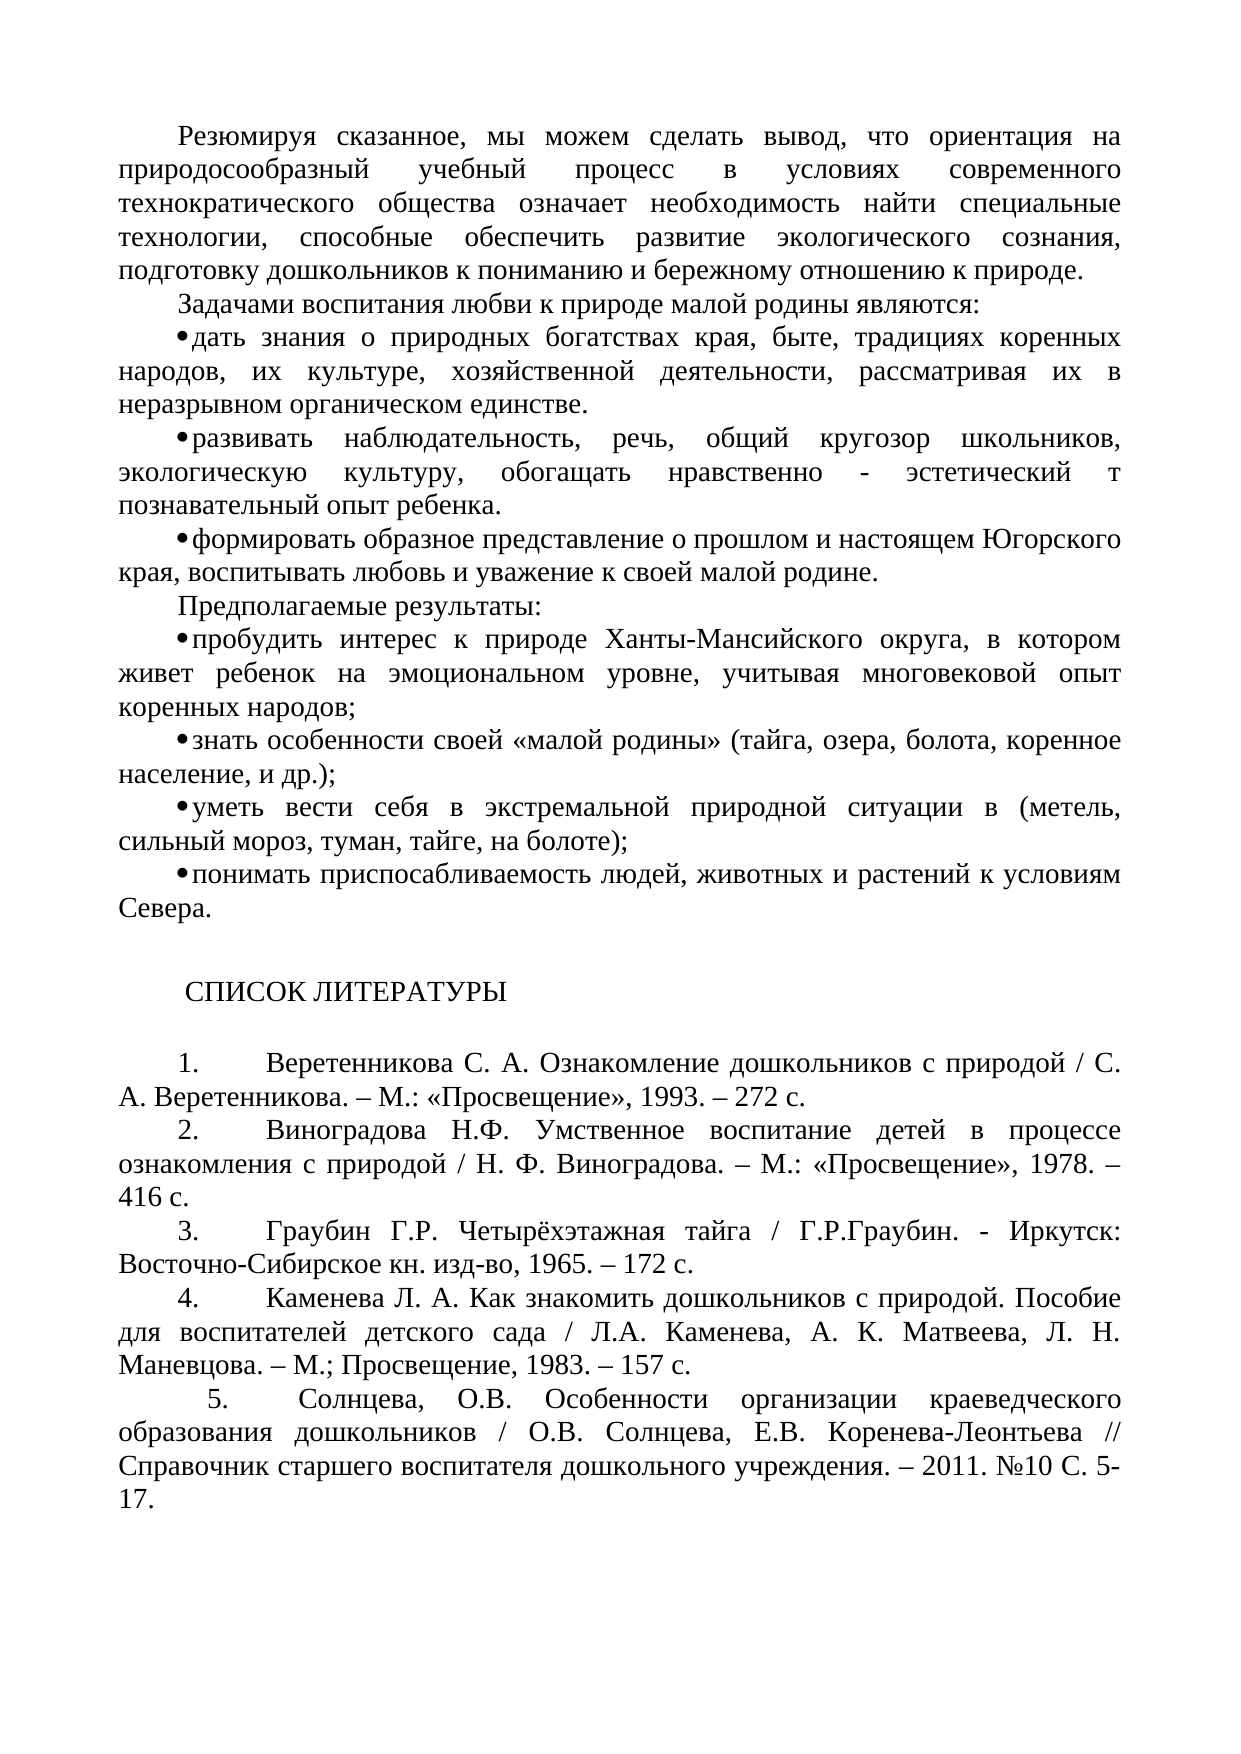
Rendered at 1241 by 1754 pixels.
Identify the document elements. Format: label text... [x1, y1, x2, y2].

list Граубин Г.Р. Четырёхэтажная тайга / Г.Р.Граубин. - Иркутск: Восточно-Сибирское кн. изд-во, 1965. – 172 с. [118, 1213, 1122, 1280]
list пробудить интерес к природе Ханты-Мансийского округа, в котором живет ребенок на эмоциональном уровне, учитывая многовековой опыт коренных народов; [118, 622, 1122, 722]
list Виноградова Н.Ф. Умственное воспитание детей в процессе ознакомления с природой / Н. Ф. Виноградова. – М.: «Просвещение», 1978. – 416 с. [118, 1112, 1122, 1213]
list дать знания о природных богатствах края, быте, традициях коренных народов, их культуре, хозяйственной деятельности, рассматривая их в неразрывном органическом единстве. [118, 319, 1122, 420]
text Предполагаемые результаты: [118, 588, 1122, 622]
list понимать приспосабливаемость людей, животных и растений к условиям Севера. [118, 857, 1122, 924]
list Веретенникова С. А. Ознакомление дошкольников с природой / С. А. Веретенникова. – М.: «Просвещение», 1993. – 272 с. [118, 1045, 1122, 1112]
list знать особенности своей «малой родины» (тайга, озера, болота, коренное население, и др.); [118, 722, 1122, 789]
text СПИСОК ЛИТЕРАТУРЫ [118, 974, 1122, 1008]
text Резюмируя сказанное, мы можем сделать вывод, что ориентация на природосообразный учебный процесс в условиях современного технократического общества означает необходимость найти специальные технологии, способные обеспечить развитие экологического сознания, подготовку дошкольников к пониманию и бережному отношению к природе. [118, 118, 1122, 286]
text Задачами воспитания любви к природе малой родины являются: [118, 286, 1122, 319]
list формировать образное представление о прошлом и настоящем Югорского края, воспитывать любовь и уважение к своей малой родине. [118, 521, 1122, 588]
list уметь вести себя в экстремальной природной ситуации в (метель, сильный мороз, туман, тайге, на болоте); [118, 789, 1122, 857]
list Каменева Л. А. Как знакомить дошкольников с природой. Пособие для воспитателей детского сада / Л.А. Каменева, А. К. Матвеева, Л. Н. Маневцова. – М.; Просвещение, 1983. – 157 с. [118, 1280, 1122, 1381]
list Солнцева, О.В. Особенности организации краеведческого образования дошкольников / О.В. Солнцева, Е.В. Коренева-Леонтьева // Справочник старшего воспитателя дошкольного учреждения. – 2011. №10 С. 5-17. [118, 1381, 1122, 1515]
list развивать наблюдательность, речь, общий кругозор школьников, экологическую культуру, обогащать нравственно - эстетический т познавательный опыт ребенка. [118, 420, 1122, 521]
